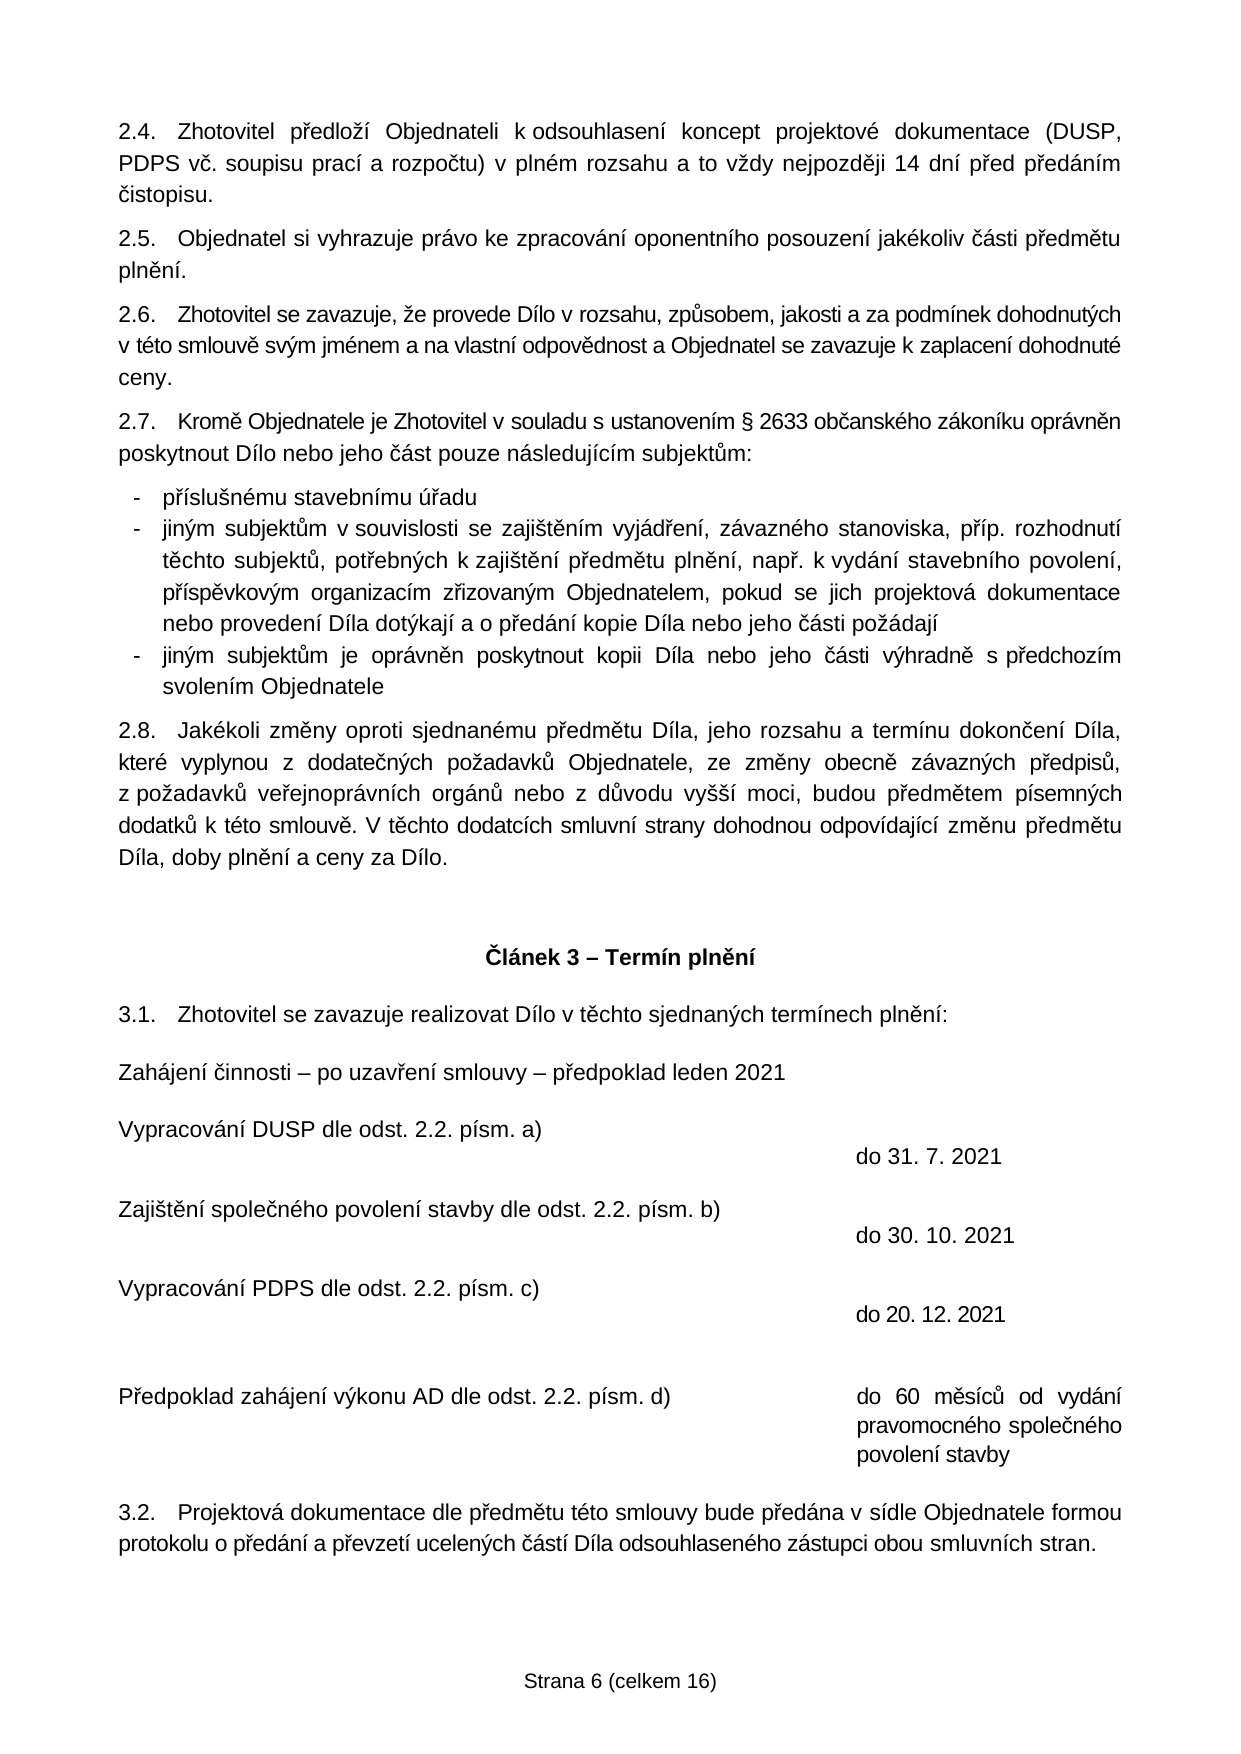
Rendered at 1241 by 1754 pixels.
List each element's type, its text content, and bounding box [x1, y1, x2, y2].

list jiným subjektům v souvislosti se zajištěním vyjádření, závazného stanoviska, příp. rozhodnutí těchto subjektů, potřebných k zajištění předmětu plnění, např. k vydání stavebního povolení, příspěvkovým organizacím zřizovaným Objednatelem, pokud se jich projektová dokumentace nebo provedení Díla dotýkají a o předání kopie Díla nebo jeho části požádají [133, 515, 1122, 636]
text do 20. 12. 2021 [118, 1301, 1122, 1354]
list příslušnému stavebnímu úřadu [133, 484, 1122, 510]
list Objednatel si vyhrazuje právo ke zpracování oponentního posouzení jakékoliv části předmětu plnění. [118, 225, 1122, 283]
list Zhotovitel se zavazuje, že provede Dílo v rozsahu, způsobem, jakosti a za podmínek dohodnutých v této smlouvě svým jménem a na vlastní odpovědnost a Objednatel se zavazuje k zaplacení dohodnuté ceny. [118, 301, 1122, 390]
text 3.2. Projektová dokumentace dle předmětu této smlouvy bude předána v sídle Objednatele formou protokolu o předání a převzetí ucelených částí Díla odsouhlaseného zástupci obou smluvních stran. [118, 1498, 1122, 1556]
list jiným subjektům je oprávněn poskytnout kopii Díla nebo jeho části výhradně s předchozím svolením Objednatele [133, 642, 1122, 699]
list Zhotovitel se zavazuje realizovat Dílo v těchto sjednaných termínech plnění: [118, 1001, 1122, 1027]
text Vypracování PDPS dle odst. 2.2. písm. c) [118, 1274, 1122, 1301]
text Předpoklad zahájení výkonu AD dle odst. 2.2. písm. d) do 60 měsíců od vydání pravomocného společného povolení stavby [118, 1383, 1122, 1467]
list Jakékoli změny oproti sjednanému předmětu Díla, jeho rozsahu a termínu dokončení Díla, které vyplynou z dodatečných požadavků Objednatele, ze změny obecně závazných předpisů, z požadavků veřejnoprávních orgánů nebo z důvodu vyšší moci, budou předmětem písemných dodatků k této smlouvě. V těchto dodatcích smluvní strany dohodnou odpovídající změnu předmětu Díla, doby plnění a ceny za Dílo. [118, 717, 1122, 870]
text Článek 3 – Termín plnění [118, 944, 1122, 970]
text Zahájení činnosti – po uzavření smlouvy – předpoklad leden 2021 [118, 1058, 1122, 1085]
text Vypracování DUSP dle odst. 2.2. písm. a) [118, 1116, 1122, 1143]
text Zajištění společného povolení stavby dle odst. 2.2. písm. b) [118, 1196, 1122, 1222]
text do 31. 7. 2021 [118, 1143, 1122, 1169]
list Zhotovitel předloží Objednateli k odsouhlasení koncept projektové dokumentace (DUSP, PDPS vč. soupisu prací a rozpočtu) v plném rozsahu a to vždy nejpozději 14 dní před předáním čistopisu. [118, 118, 1122, 208]
text do 30. 10. 2021 [118, 1222, 1122, 1248]
list Kromě Objednatele je Zhotovitel v souladu s ustanovením § 2633 občanského zákoníku oprávněn poskytnout Dílo nebo jeho část pouze následujícím subjektům: [118, 408, 1122, 466]
